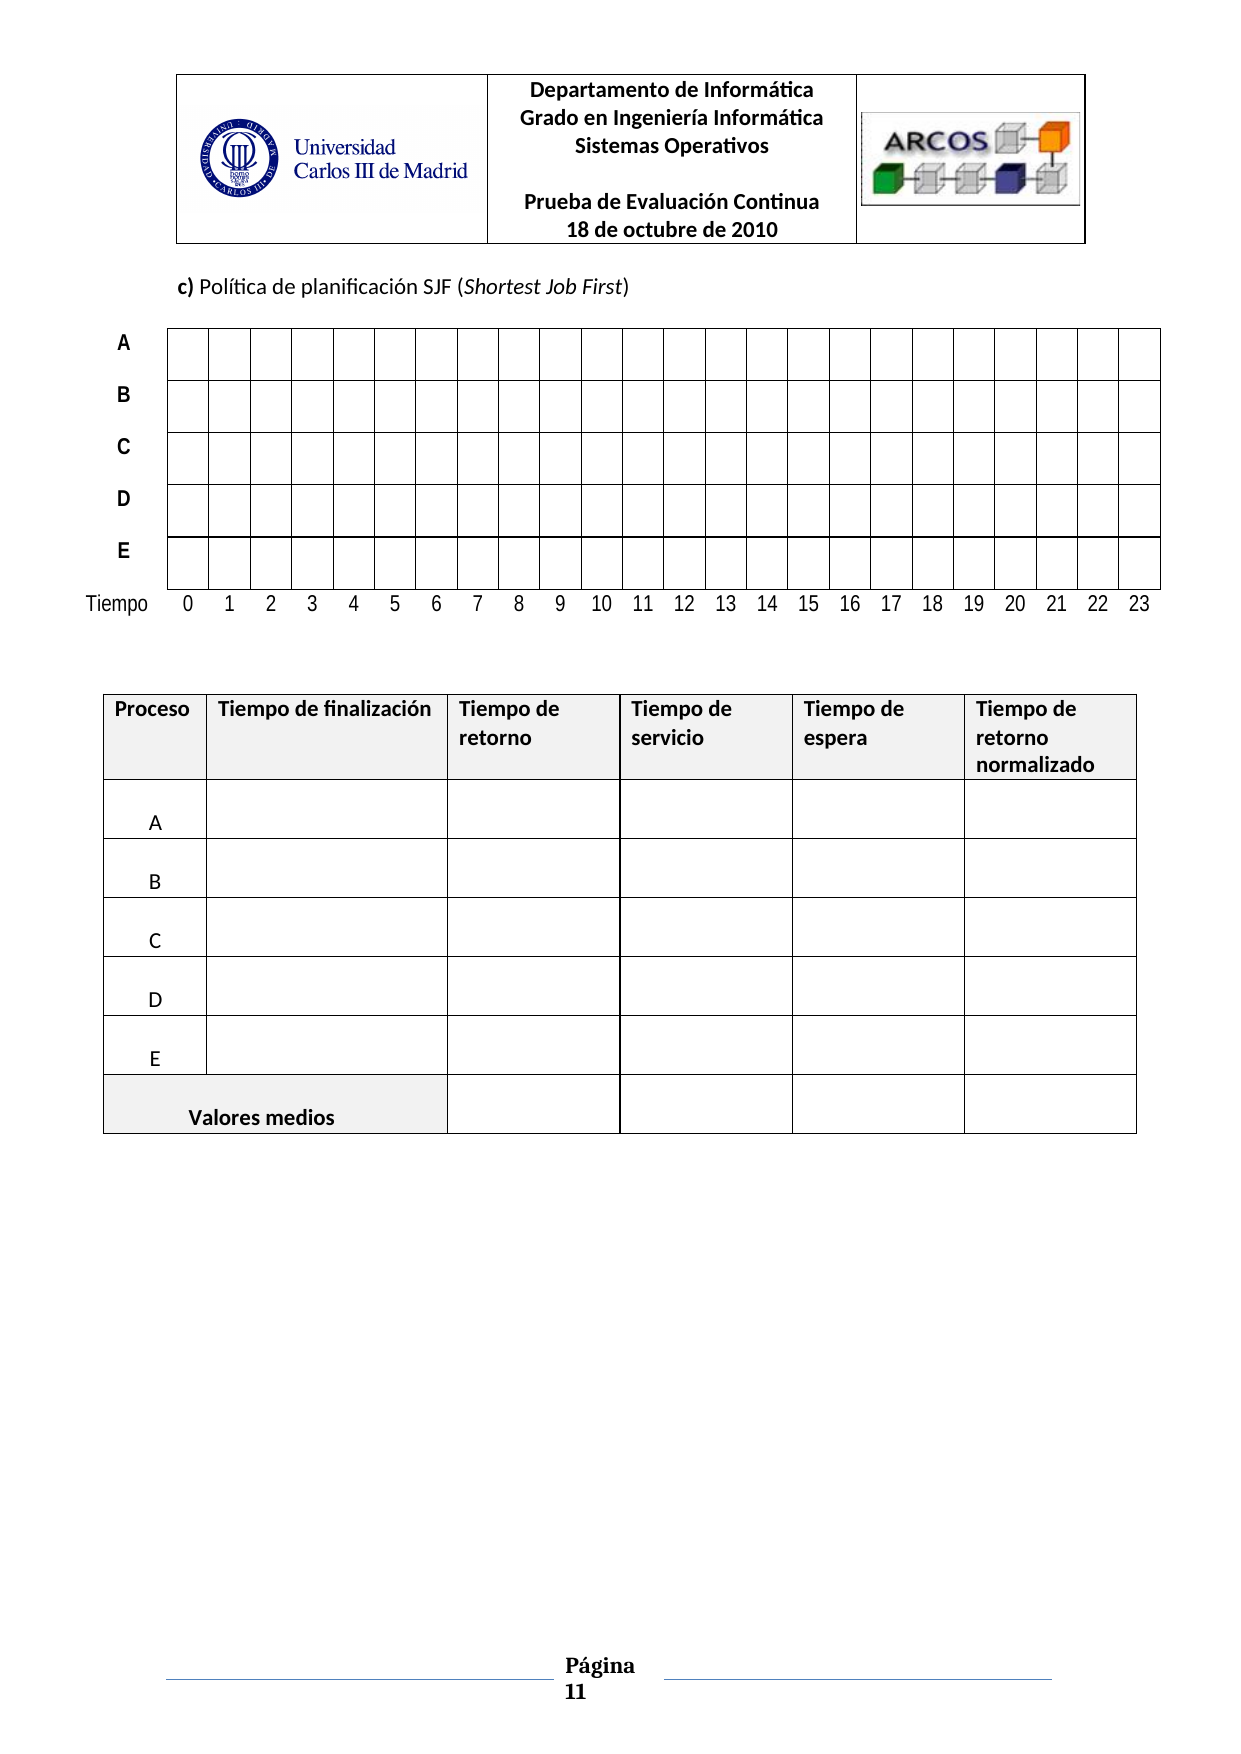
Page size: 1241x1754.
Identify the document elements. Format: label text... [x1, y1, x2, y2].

table_header [416, 329, 457, 380]
table_cell 15 [788, 590, 829, 641]
table_cell [168, 381, 208, 432]
table_header [747, 329, 787, 380]
table_cell [706, 381, 746, 432]
table_header [499, 329, 539, 380]
table_cell [954, 381, 994, 432]
table_cell [830, 433, 870, 484]
table_cell [448, 898, 619, 956]
table_cell [965, 957, 1136, 1015]
table_cell [1037, 485, 1077, 536]
table_cell [251, 433, 291, 484]
table_cell [207, 839, 447, 897]
table_cell [1078, 381, 1118, 432]
table_cell [793, 957, 964, 1015]
picture [178, 105, 486, 213]
table_cell [209, 381, 250, 432]
table_cell [209, 433, 250, 484]
table_cell [788, 433, 829, 484]
table_cell [292, 538, 333, 588]
table_cell [965, 780, 1136, 838]
table_cell [540, 433, 581, 484]
table_cell [871, 485, 912, 536]
table_cell [623, 381, 663, 432]
table_cell E [80, 536, 167, 588]
table_cell [448, 1016, 619, 1074]
table_cell [793, 1075, 964, 1133]
table_cell [621, 1075, 792, 1133]
table_cell 3 [292, 590, 333, 641]
table_cell [375, 538, 415, 588]
table_cell [1078, 485, 1118, 536]
table_header [168, 329, 208, 380]
table_cell [207, 780, 447, 838]
table_cell [458, 433, 498, 484]
table_cell [499, 381, 539, 432]
table_header [871, 329, 912, 380]
table_cell [954, 485, 994, 536]
table_cell [664, 381, 705, 432]
table_cell [830, 485, 870, 536]
table_cell [954, 433, 994, 484]
table_header [1037, 329, 1077, 380]
table_cell [621, 839, 792, 897]
table_cell [499, 485, 539, 536]
table_cell [251, 485, 291, 536]
table_cell [375, 381, 415, 432]
table_cell 18 [912, 590, 953, 641]
table_cell [788, 485, 829, 536]
table_cell [995, 538, 1036, 588]
table_cell [747, 433, 787, 484]
table_header [458, 329, 498, 380]
text c) Política de planificación SJF (Shortest Job First) [177, 272, 1063, 300]
table_cell [954, 538, 994, 588]
table_cell 0 [168, 590, 209, 641]
table_cell [458, 538, 498, 588]
table_header [788, 329, 829, 380]
table_cell [251, 538, 291, 588]
table_cell [793, 898, 964, 956]
table_cell [448, 780, 619, 838]
table_cell [623, 538, 663, 588]
table_cell B [104, 839, 206, 897]
table_header [954, 329, 994, 380]
table_cell [793, 1016, 964, 1074]
table_header [664, 329, 705, 380]
table_cell E [104, 1016, 206, 1074]
table_cell 9 [540, 590, 581, 641]
table_cell [416, 485, 457, 536]
table_cell C [104, 898, 206, 956]
table_cell [292, 485, 333, 536]
table_cell [747, 485, 787, 536]
table_cell 13 [705, 590, 747, 641]
table_cell [1037, 538, 1077, 588]
table_header [334, 329, 374, 380]
table_cell [582, 485, 622, 536]
table_cell [1037, 381, 1077, 432]
table_cell 19 [953, 590, 994, 641]
table_cell 21 [1036, 590, 1077, 641]
table_header [1078, 329, 1118, 380]
table_cell [207, 898, 447, 956]
table_cell [706, 485, 746, 536]
table_cell [747, 381, 787, 432]
table_header [913, 329, 953, 380]
table_cell 1 [209, 590, 250, 641]
table_cell [913, 381, 953, 432]
table_cell [582, 381, 622, 432]
table_cell [995, 433, 1036, 484]
table_cell B [80, 380, 167, 432]
table_cell [621, 1016, 792, 1074]
table_cell [995, 381, 1036, 432]
table_cell [623, 433, 663, 484]
table_cell [664, 433, 705, 484]
table_cell [1078, 433, 1118, 484]
table_cell 11 [623, 590, 664, 641]
table_cell [540, 538, 581, 588]
table_header [209, 329, 250, 380]
table_cell [1119, 381, 1160, 432]
table_header [582, 329, 622, 380]
table_cell [1037, 433, 1077, 484]
table_cell [375, 485, 415, 536]
table_cell [251, 381, 291, 432]
table_cell [168, 538, 208, 588]
table_cell [448, 839, 619, 897]
table_cell [830, 381, 870, 432]
table_cell [664, 538, 705, 588]
table_header [375, 329, 415, 380]
table_cell [458, 485, 498, 536]
table_cell [995, 485, 1036, 536]
table_header A [80, 328, 167, 380]
table_cell [292, 433, 333, 484]
table_cell [793, 839, 964, 897]
table_cell [334, 381, 374, 432]
table_header Tiempo de espera [793, 695, 964, 779]
table_cell [458, 381, 498, 432]
table_header [292, 329, 333, 380]
table_header [540, 329, 581, 380]
table_cell 5 [374, 590, 416, 641]
table_cell [747, 538, 787, 588]
table_cell [965, 1075, 1136, 1133]
table_cell [375, 433, 415, 484]
table_cell [706, 538, 746, 588]
table_cell D [80, 484, 167, 536]
table_cell [168, 433, 208, 484]
table_cell Tiempo [80, 589, 167, 641]
table_cell [499, 433, 539, 484]
table_cell [209, 538, 250, 588]
table_cell [499, 538, 539, 588]
table_cell [965, 839, 1136, 897]
table_cell [913, 538, 953, 588]
table_header Tiempo de servicio [621, 695, 792, 779]
table_cell [621, 780, 792, 838]
table_cell 16 [829, 590, 871, 641]
picture [861, 112, 1081, 206]
table_cell [416, 538, 457, 588]
table_cell [623, 485, 663, 536]
table_cell [209, 485, 250, 536]
table_cell [1119, 433, 1160, 484]
table_cell [664, 485, 705, 536]
table_cell A [104, 780, 206, 838]
table_cell [1119, 538, 1160, 588]
table_header [830, 329, 870, 380]
table_cell [788, 538, 829, 588]
table_cell D [104, 957, 206, 1015]
table_cell [292, 381, 333, 432]
table_cell [448, 957, 619, 1015]
table_cell 20 [995, 590, 1036, 641]
table_cell 14 [747, 590, 788, 641]
table_cell 4 [333, 590, 374, 641]
table_cell C [80, 432, 167, 484]
table_cell [448, 1075, 619, 1133]
table_cell 23 [1119, 590, 1160, 641]
table_cell 22 [1077, 590, 1119, 641]
table_cell [1119, 485, 1160, 536]
table_cell [582, 538, 622, 588]
table_cell [621, 957, 792, 1015]
table_cell Valores medios [104, 1075, 447, 1133]
table_cell 2 [250, 590, 292, 641]
table_cell [416, 381, 457, 432]
table_cell 17 [871, 590, 912, 641]
table_cell [168, 485, 208, 536]
table_cell [621, 898, 792, 956]
table_cell [416, 433, 457, 484]
table_cell 12 [664, 590, 705, 641]
table_cell 8 [498, 590, 540, 641]
table_header [1119, 329, 1160, 380]
table_cell 10 [581, 590, 622, 641]
table_cell [913, 485, 953, 536]
table_header Tiempo de finalización [207, 695, 447, 779]
table_cell [334, 538, 374, 588]
table_cell [965, 898, 1136, 956]
table_cell [207, 957, 447, 1015]
table_header [995, 329, 1036, 380]
table_cell 7 [457, 590, 498, 641]
table_cell [1078, 538, 1118, 588]
table_cell [830, 538, 870, 588]
table_header Tiempo de retorno [448, 695, 619, 779]
table_cell [582, 433, 622, 484]
table_cell [871, 381, 912, 432]
table_header [623, 329, 663, 380]
table_cell [871, 433, 912, 484]
table_cell [706, 433, 746, 484]
table_cell [540, 381, 581, 432]
table_cell [334, 433, 374, 484]
table_cell 6 [416, 590, 457, 641]
table_cell [334, 485, 374, 536]
table_header Proceso [104, 695, 206, 779]
table_cell [913, 433, 953, 484]
table_cell [207, 1016, 447, 1074]
table_cell [788, 381, 829, 432]
table_header [706, 329, 746, 380]
table_header [251, 329, 291, 380]
table_cell [540, 485, 581, 536]
table_cell [965, 1016, 1136, 1074]
table_header Tiempo de retorno normalizado [965, 695, 1136, 779]
table_cell [793, 780, 964, 838]
table_cell [871, 538, 912, 588]
